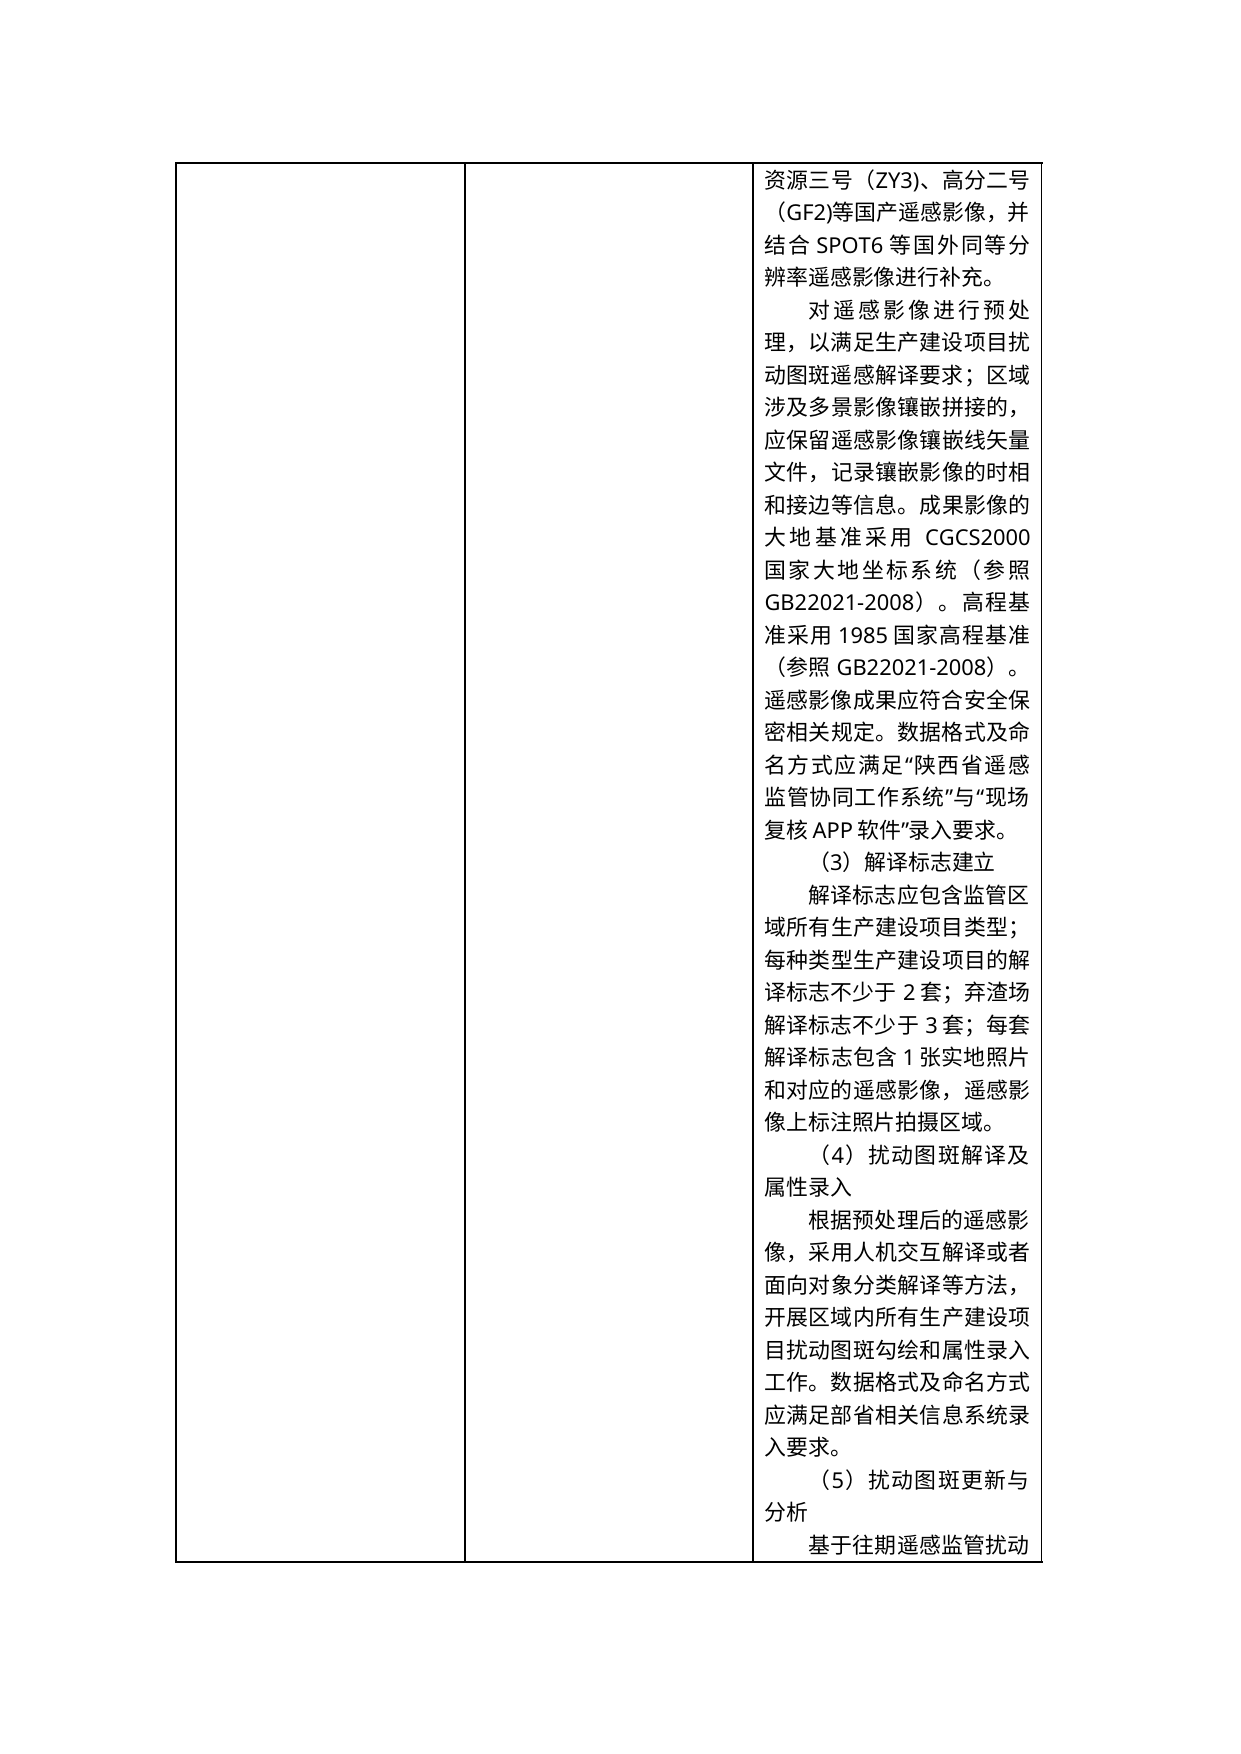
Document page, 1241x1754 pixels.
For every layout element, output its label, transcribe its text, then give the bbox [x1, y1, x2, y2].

table_cell [177, 164, 464, 1561]
table_cell 1 [466, 164, 752, 1561]
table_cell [754, 164, 1041, 1561]
